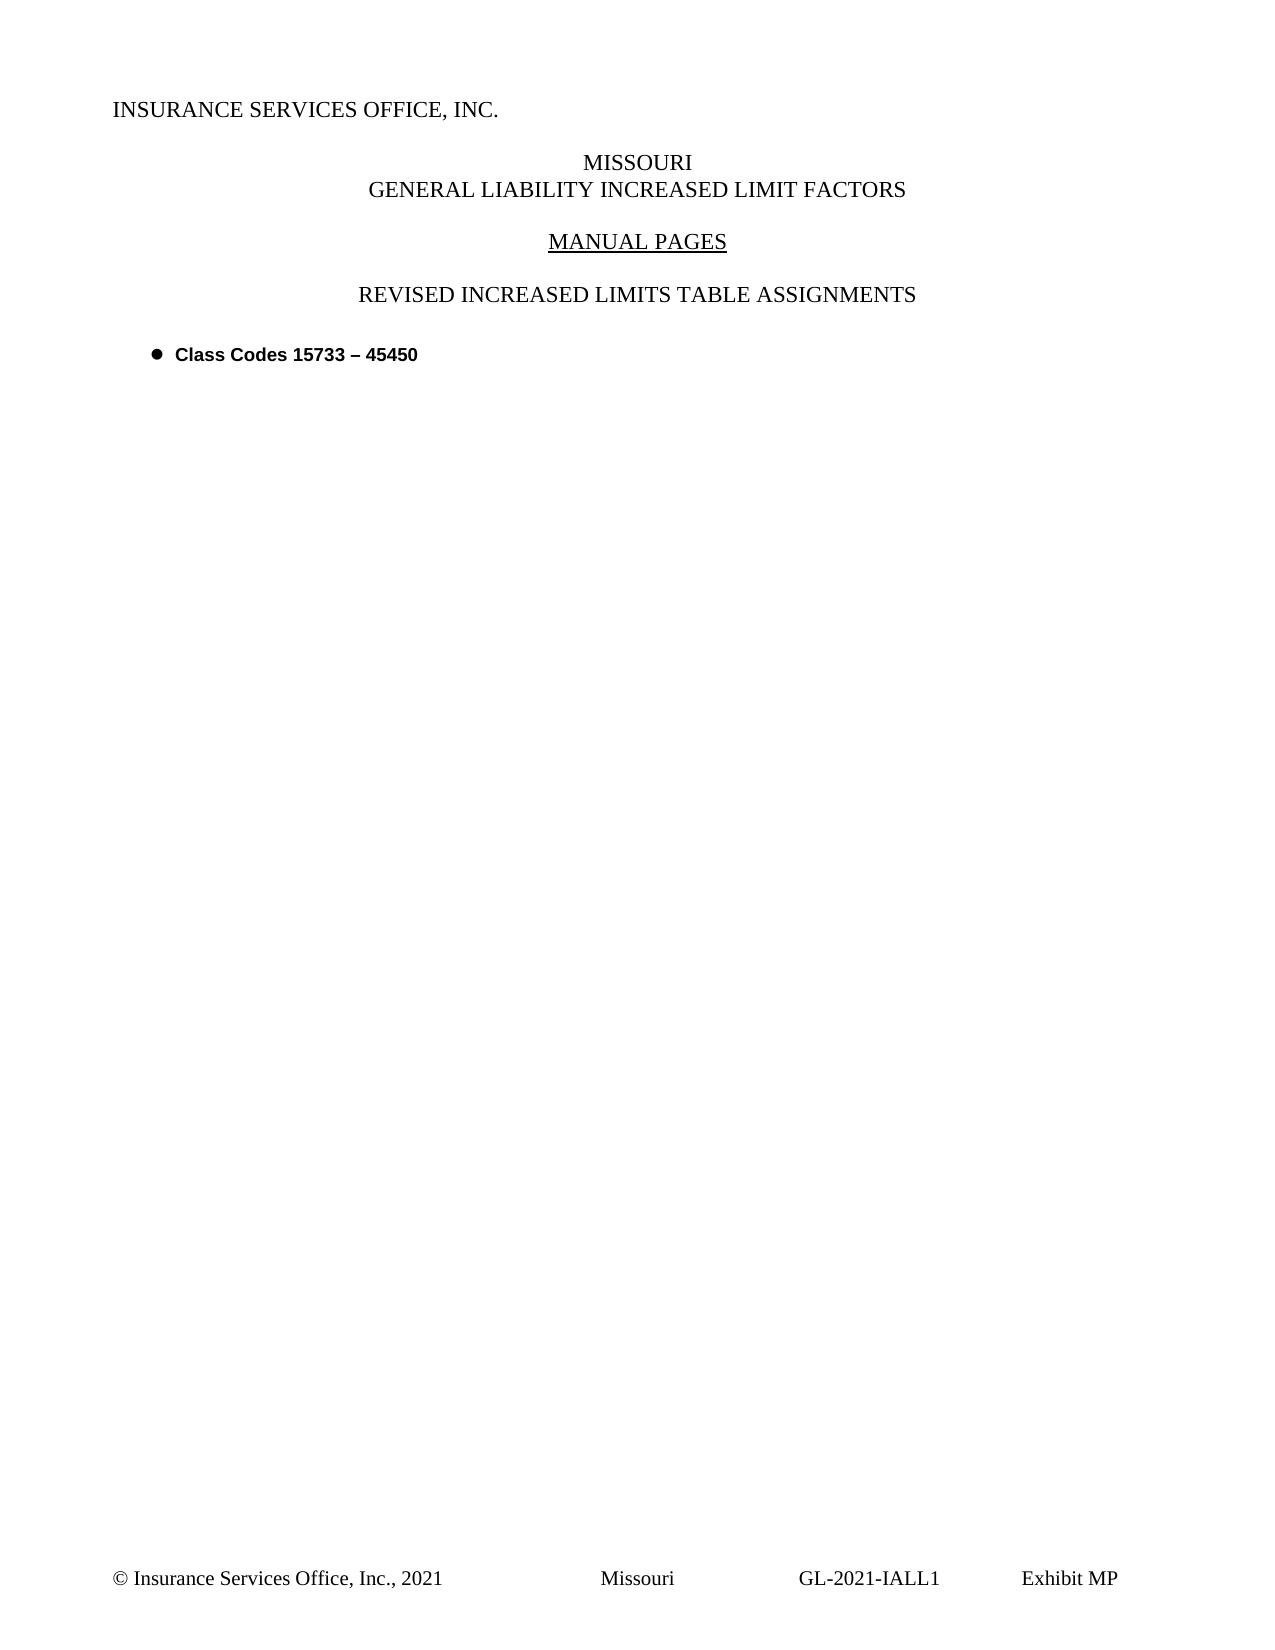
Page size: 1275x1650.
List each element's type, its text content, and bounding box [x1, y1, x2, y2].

text MISSOURI [112, 149, 1162, 176]
text MANUAL PAGES [112, 228, 1162, 255]
text GENERAL LIABILITY INCREASED LIMIT FACTORS [112, 176, 1162, 202]
text REVISED INCREASED LIMITS TABLE ASSIGNMENTS [112, 281, 1162, 307]
text INSURANCE SERVICES OFFICE, INC. [112, 97, 1162, 123]
list Class Codes 15733 – 45450 [150, 346, 1162, 366]
